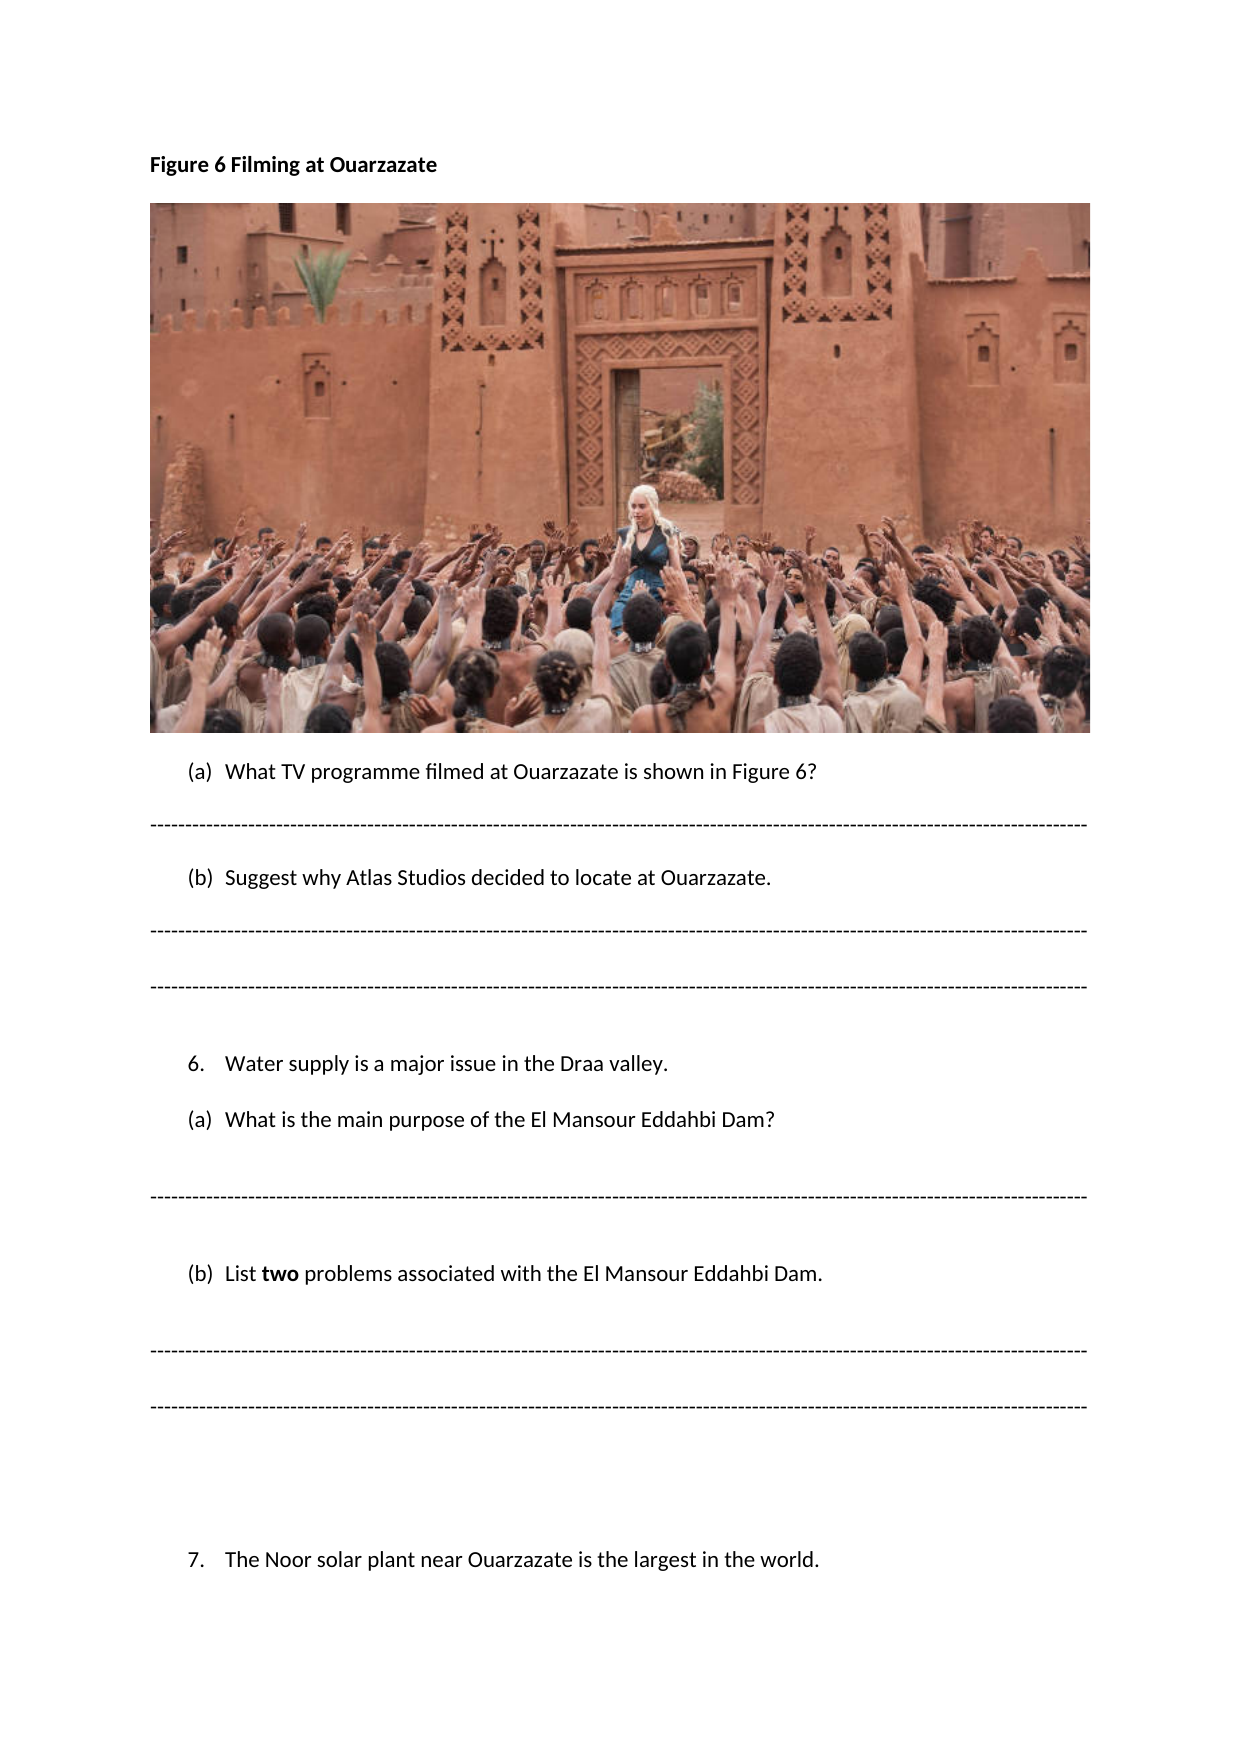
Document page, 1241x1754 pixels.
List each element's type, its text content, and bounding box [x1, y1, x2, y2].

list Water supply is a major issue in the Draa valley. [187, 1049, 1090, 1077]
picture [150, 203, 1091, 733]
text Figure 6 Filming at Ouarzazate [150, 150, 1090, 178]
list What TV programme filmed at Ouarzazate is shown in Figure 6? [187, 757, 1090, 785]
list The Noor solar plant near Ouarzazate is the largest in the world. [187, 1546, 1090, 1574]
text ---------------------------------------------------------------------------------------------------------------------------------------------------------------------------------------------------------------------------------------------------------------------------- [150, 1336, 1090, 1420]
text -------------------------------------------------------------------------------------------------------------------------------------- [150, 810, 1090, 838]
text ---------------------------------------------------------------------------------------------------------------------------------------------------------------------------------------------------------------------------------------------------------------------------- [150, 916, 1090, 1000]
list Suggest why Atlas Studios decided to locate at Ouarzazate. [187, 863, 1090, 891]
list List two problems associated with the El Mansour Eddahbi Dam. [187, 1259, 1090, 1287]
list What is the main purpose of the El Mansour Eddahbi Dam? [187, 1105, 1090, 1133]
text -------------------------------------------------------------------------------------------------------------------------------------- [150, 1182, 1090, 1210]
